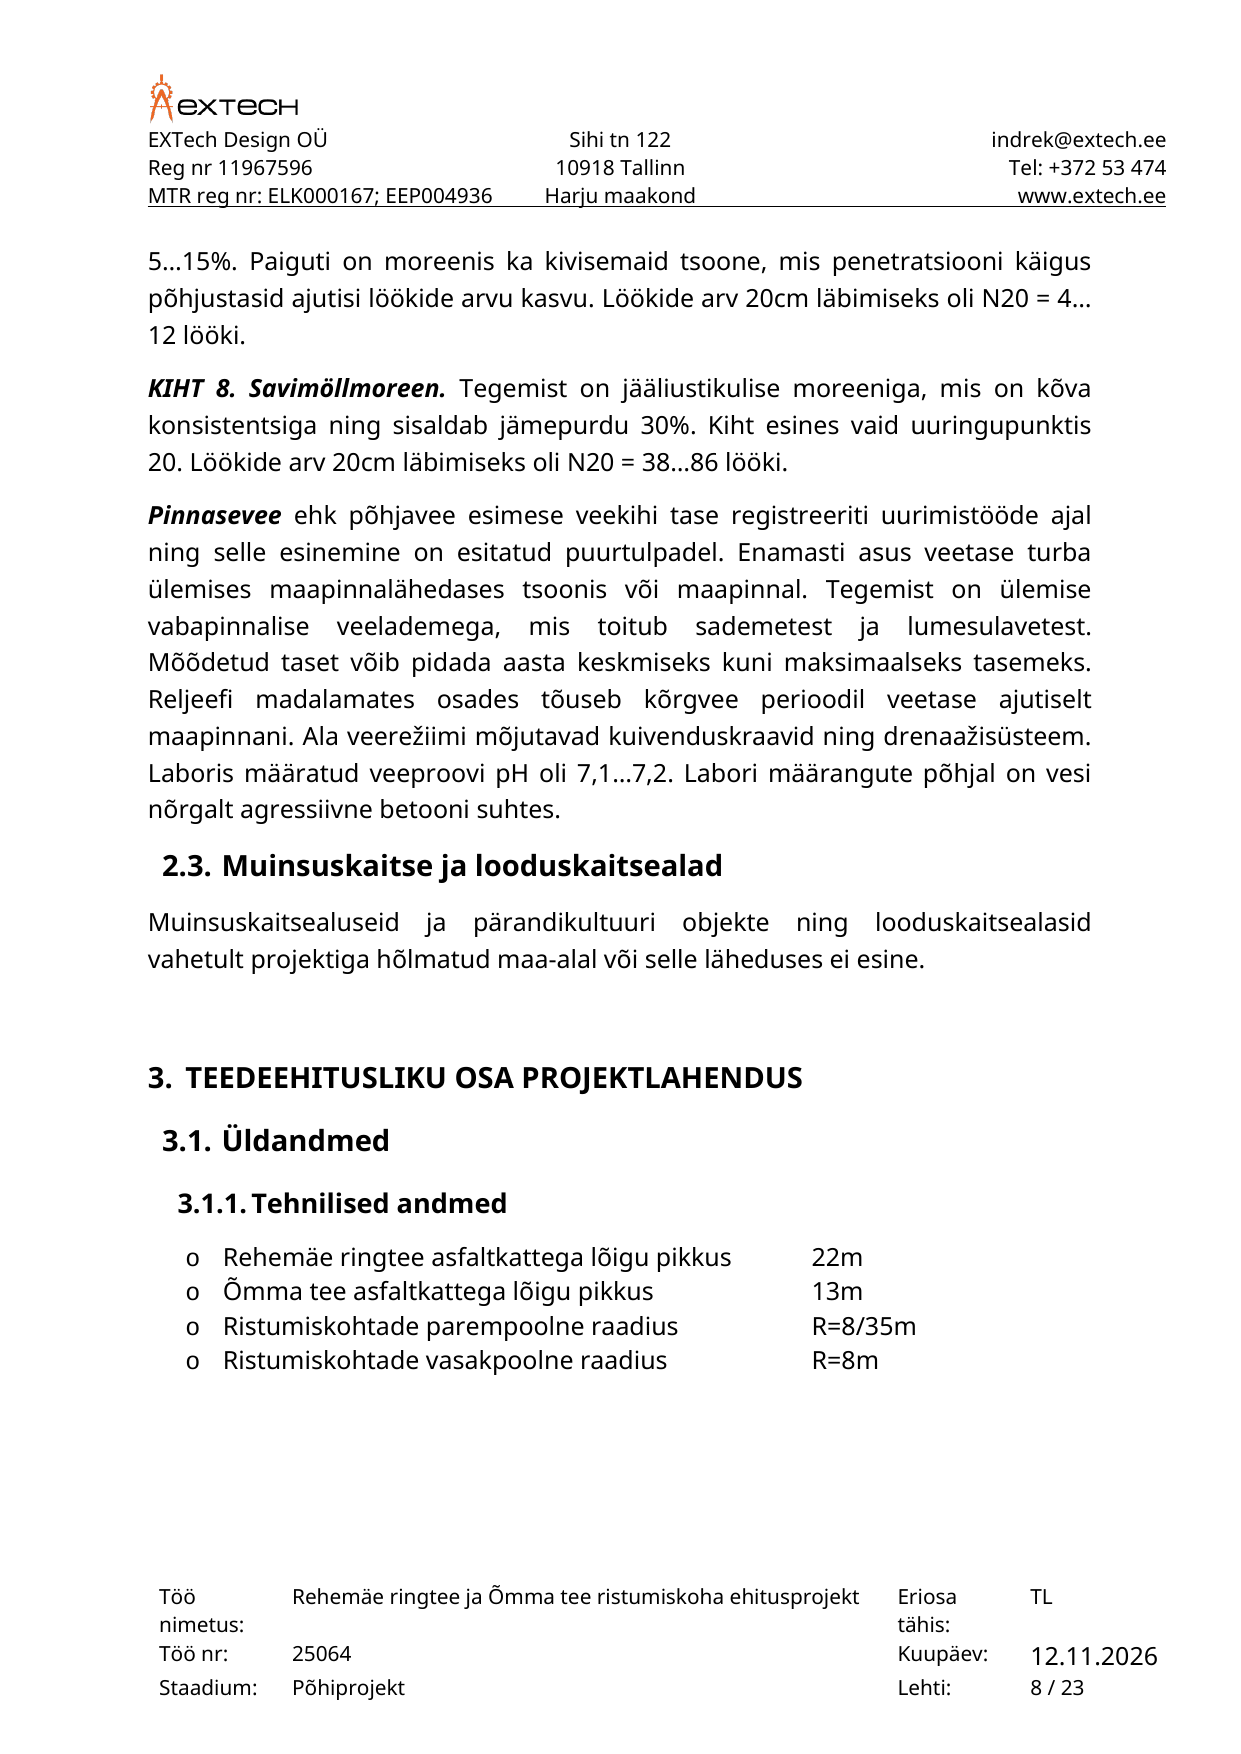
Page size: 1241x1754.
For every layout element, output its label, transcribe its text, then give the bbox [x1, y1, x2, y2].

list Õmma tee asfaltkattega lõigu pikkus 13m [185, 1274, 1093, 1308]
list Rehemäe ringtee asfaltkattega lõigu pikkus 22m [185, 1240, 1093, 1274]
text KIHT 8. Savimöllmoreen. Tegemist on jääliustikulise moreeniga, mis on kõva konsistentsiga ning sisaldab jämepurdu 30%. Kiht esines vaid uuringupunktis 20. Löökide arv 20cm läbimiseks oli N20 = 38…86 lööki. [148, 371, 1093, 479]
subtitle TEEDEEHITUSLIKU OSA PROJEKTLAHENDUS [148, 1057, 1093, 1097]
text Pinnasevee ehk põhjavee esimese veekihi tase registreeriti uurimistööde ajal ning selle esinemine on esitatud puurtulpadel. Enamasti asus veetase turba ülemises maapinnalähedases tsoonis või maapinnal. Tegemist on ülemise vabapinnalise veelademega, mis toitub sademetest ja lumesulavetest. Mõõdetud taset võib pidada aasta keskmiseks kuni maksimaalseks tasemeks. Reljeefi madalamates osades tõuseb kõrgvee perioodil veetase ajutiselt maapinnani. Ala veerežiimi mõjutavad kuivenduskraavid ning drenaažisüsteem. Laboris määratud veeproovi pH oli 7,1…7,2. Labori määrangute põhjal on vesi nõrgalt agressiivne betooni suhtes. [148, 498, 1093, 826]
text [148, 244, 1093, 352]
list Ristumiskohtade vasakpoolne raadius R=8m [185, 1342, 1093, 1377]
picture [147, 73, 300, 125]
list Ristumiskohtade parempoolne raadius R=8/35m [185, 1308, 1093, 1342]
subtitle Tehnilised andmed [177, 1184, 1093, 1221]
subtitle Üldandmed [162, 1121, 1093, 1160]
subtitle Muinsuskaitse ja looduskaitsealad [162, 846, 1093, 885]
text Muinsuskaitsealuseid ja pärandikultuuri objekte ning looduskaitsealasid vahetult projektiga hõlmatud maa-alal või selle läheduses ei esine. [148, 905, 1093, 976]
